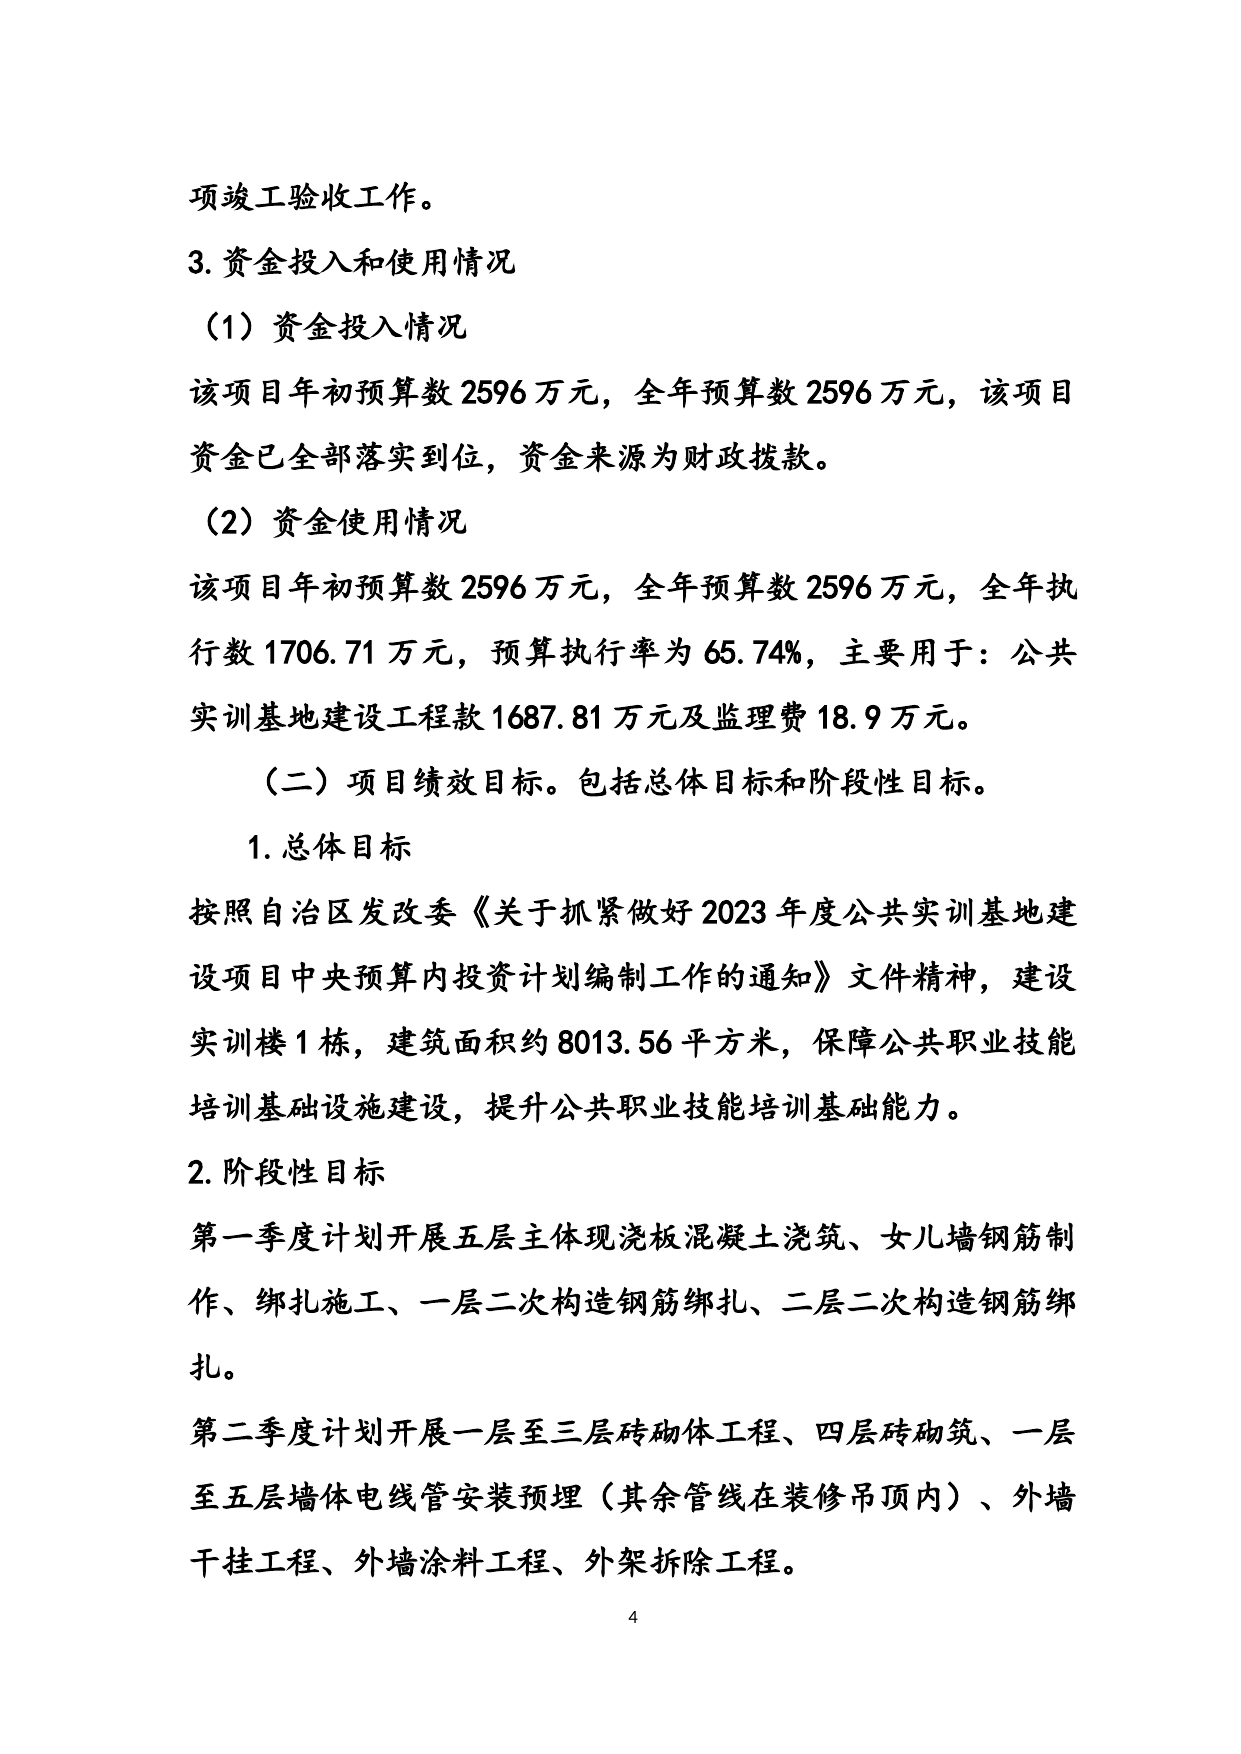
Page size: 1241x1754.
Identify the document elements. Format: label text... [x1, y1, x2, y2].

text （二）项目绩效目标。包括总体目标和阶段性目标。 [187, 747, 1078, 812]
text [187, 162, 1078, 747]
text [187, 812, 1078, 1592]
